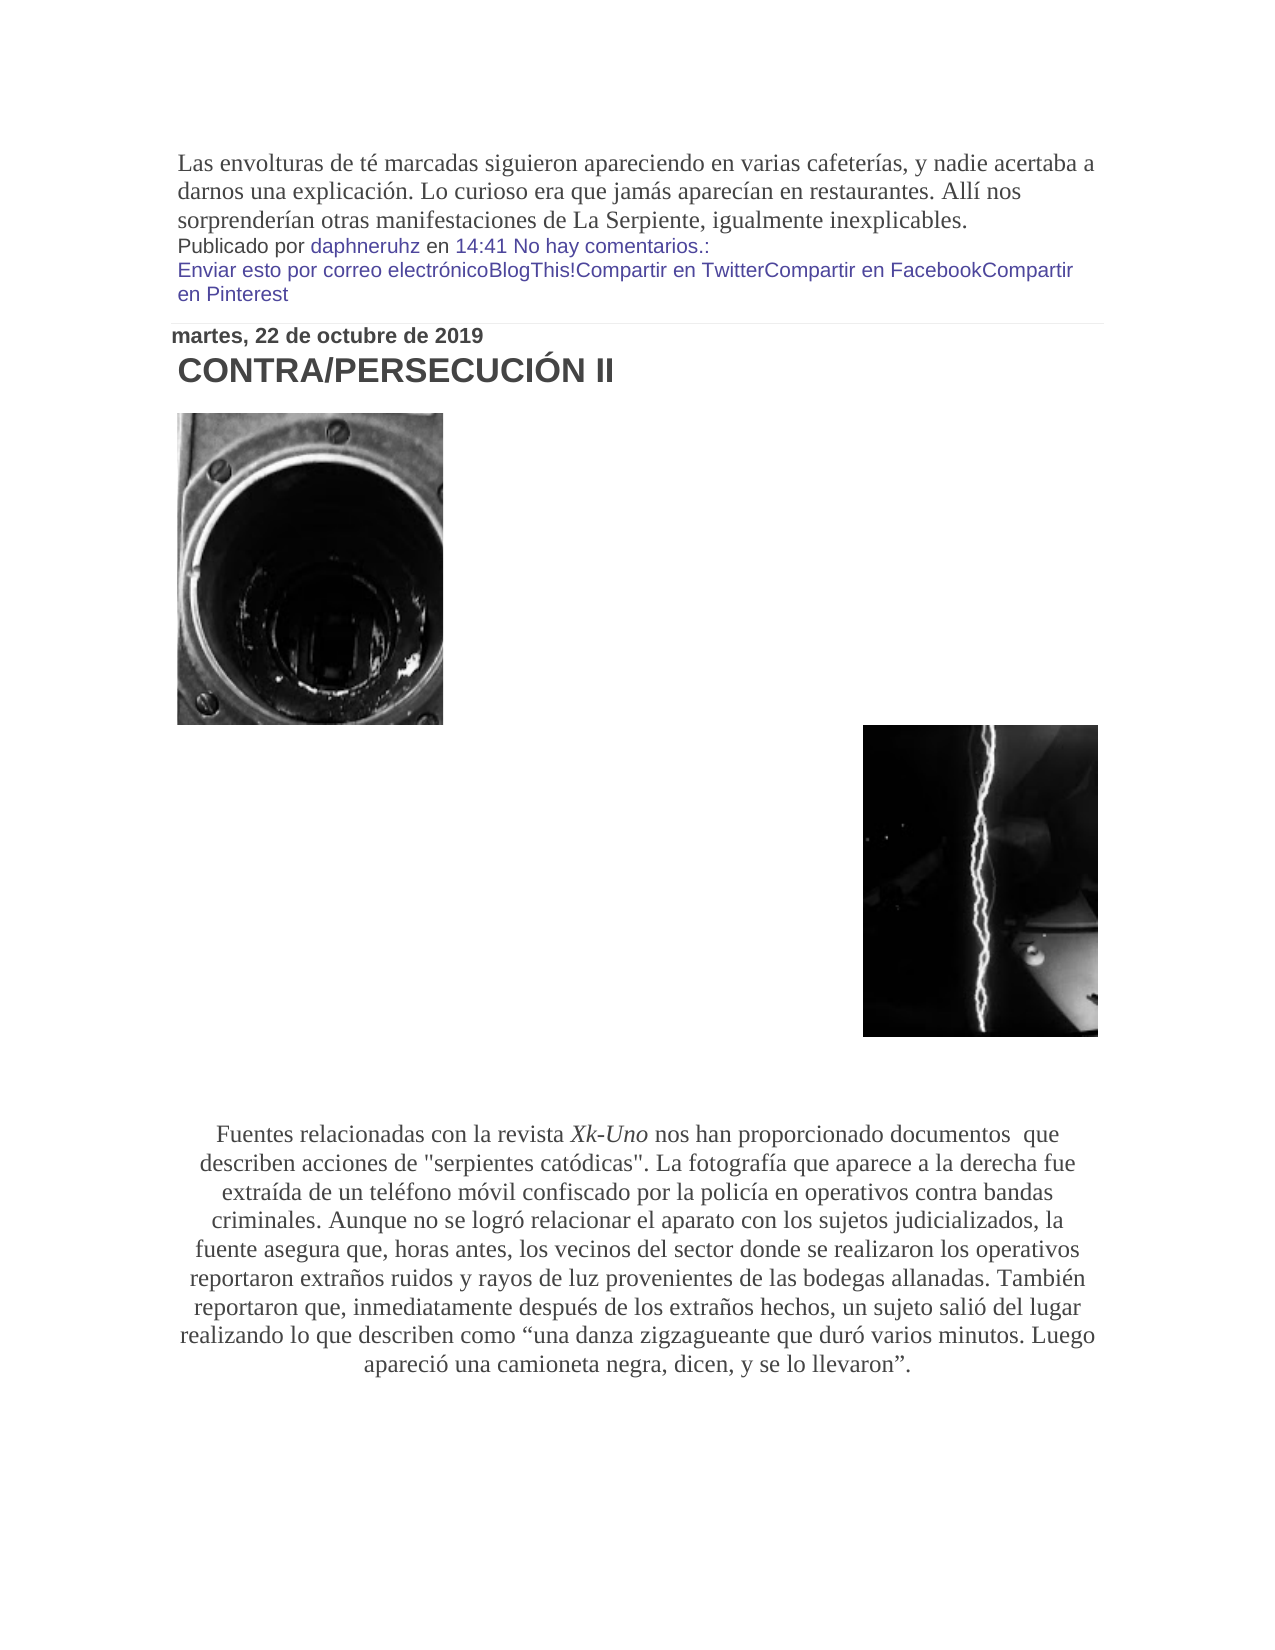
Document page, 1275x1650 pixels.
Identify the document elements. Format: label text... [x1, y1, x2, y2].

text martes, 22 de octubre de 2019 [171, 324, 1104, 348]
text CONTRA/PERSECUCIÓN II [177, 350, 1098, 389]
text Publicado por daphneruhz en 14:41 No hay comentarios.: [177, 234, 1098, 258]
picture [177, 413, 444, 725]
text Fuentes relacionadas con la revista Xk-Uno nos han proporcionado documentos que describen acciones de "serpientes catódicas". La fotografía que aparece a la derecha fue extraída de un teléfono móvil confiscado por la policía en operativos contra bandas criminales. Aunque no se logró relacionar el aparato con los sujetos judicializados, la fuente asegura que, horas antes, los vecinos del sector donde se realizaron los operativos reportaron extraños ruidos y rayos de luz provenientes de las bodegas allanadas. También reportaron que, inmediatamente después de los extraños hechos, un sujeto salió del lugar realizando lo que describen como “una danza zigzagueante que duró varios minutos. Luego apareció una camioneta negra, dicen, y se lo llevaron”. [177, 1119, 1098, 1378]
picture [863, 725, 1098, 1037]
text Enviar esto por correo electrónicoBlogThis!Compartir en TwitterCompartir en FacebookCompartir en Pinterest [177, 258, 1098, 306]
text Las envolturas de té marcadas siguieron apareciendo en varias cafeterías, y nadie acertaba a darnos una explicación. Lo curioso era que jamás aparecían en restaurantes. Allí nos sorprenderían otras manifestaciones de La Serpiente, igualmente inexplicables. [177, 148, 1098, 234]
